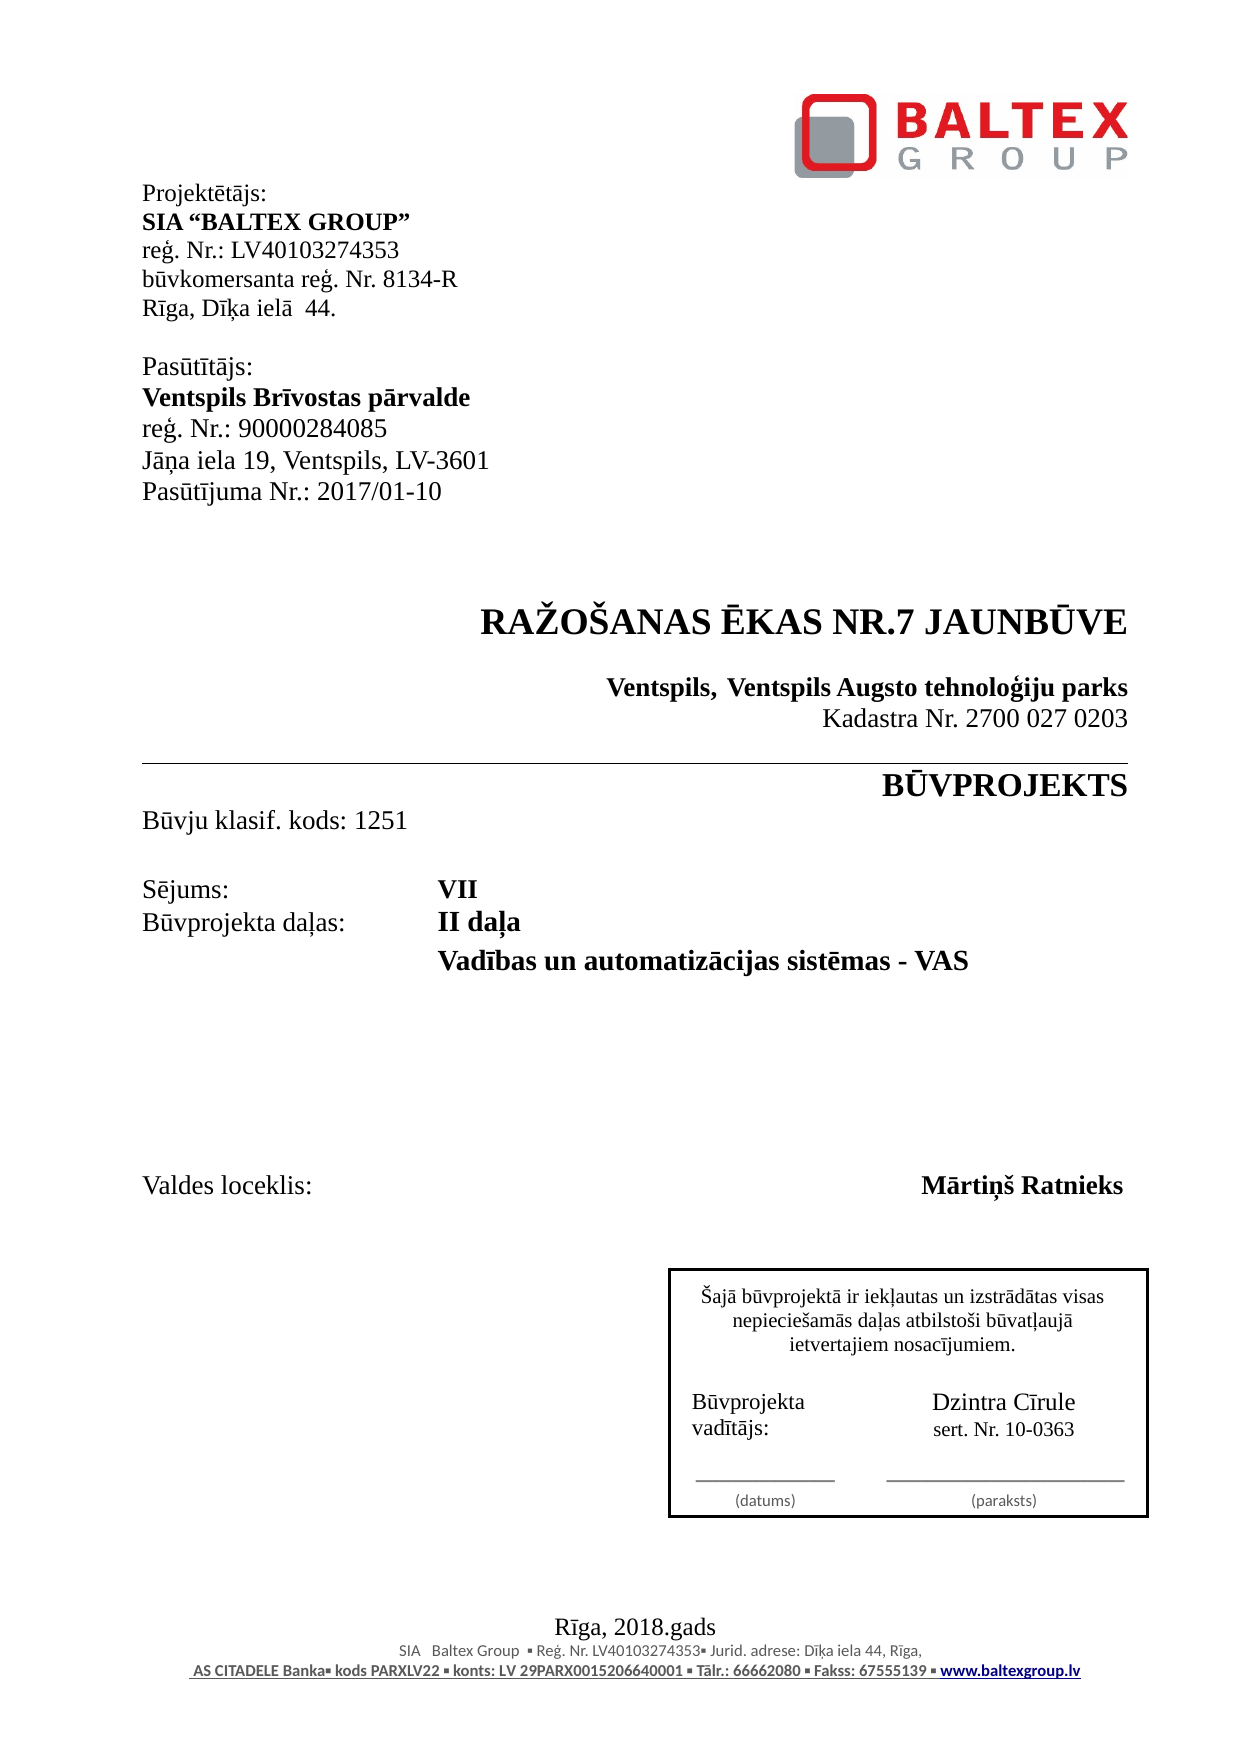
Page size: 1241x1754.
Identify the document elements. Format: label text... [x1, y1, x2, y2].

text Vadības un automatizācijas sistēmas - VAS [363, 943, 1128, 1015]
table_cell ____________ [858, 1441, 1146, 1490]
text reģ. Nr.: 90000284085 [142, 413, 1128, 444]
table_cell Būvprojekta vadītājs: [671, 1380, 857, 1441]
text Jāņa iela 19, Ventspils, LV-3601 [142, 444, 1128, 475]
text būvkomersanta reģ. Nr. 8134-R [142, 264, 1128, 293]
table_cell Dzintra Cīrule [858, 1380, 1146, 1416]
text Būvprojekta daļas: II daļa [142, 904, 1128, 938]
text Būvju klasif. kods: 1251 [142, 804, 1128, 835]
text Rīga, 2018.gads [142, 1612, 1128, 1640]
text Pasūtītājs: [142, 350, 1128, 381]
text SIA Baltex Group ▪ Reģ. Nr. LV40103274353▪ Jurid. adrese: Dīķa iela 44, Rīga, [142, 1640, 1179, 1661]
table_cell _______ [671, 1441, 857, 1490]
text RAŽOŠANAS ĒKAS NR.7 JAUNBŪVE [142, 599, 1128, 643]
picture [794, 94, 1128, 178]
table_cell (paraksts) [858, 1490, 1146, 1515]
text Sējums: VII [142, 873, 1128, 904]
table_cell sert. Nr. 10-0363 [858, 1416, 1146, 1441]
table_header Šajā būvprojektā ir iekļautas un izstrādātas visas nepieciešamās daļas atbilstoši būvatļaujā ietvertajiem nosacījumiem. [671, 1271, 1146, 1380]
text Pasūtījuma Nr.: 2017/01-10 [142, 475, 1128, 506]
text reģ. Nr.: LV40103274353 [142, 235, 1128, 264]
text SIA “BALTEX GROUP” [142, 207, 1128, 235]
text Ventspils, Ventspils Augsto tehnoloģiju parks [142, 671, 1128, 702]
text Projektētājs: [142, 89, 1128, 207]
text AS CITADELE Banka▪ kods PARXLV22 ▪ konts: LV 29PARX0015206640001 ▪ Tālr.: 66662080 ▪ Fakss: 67555139 ▪ www.baltexgroup.lv [142, 1661, 1128, 1681]
text Rīga, Dīķa ielā 44. [142, 293, 1128, 322]
text Kadastra Nr. 2700 027 0203 [142, 702, 1128, 734]
text BŪVPROJEKTS [142, 764, 1128, 804]
text Valdes loceklis: Mārtiņš Ratnieks [142, 1169, 1128, 1201]
table_cell (datums) [671, 1490, 857, 1515]
text Ventspils Brīvostas pārvalde [142, 381, 1128, 413]
